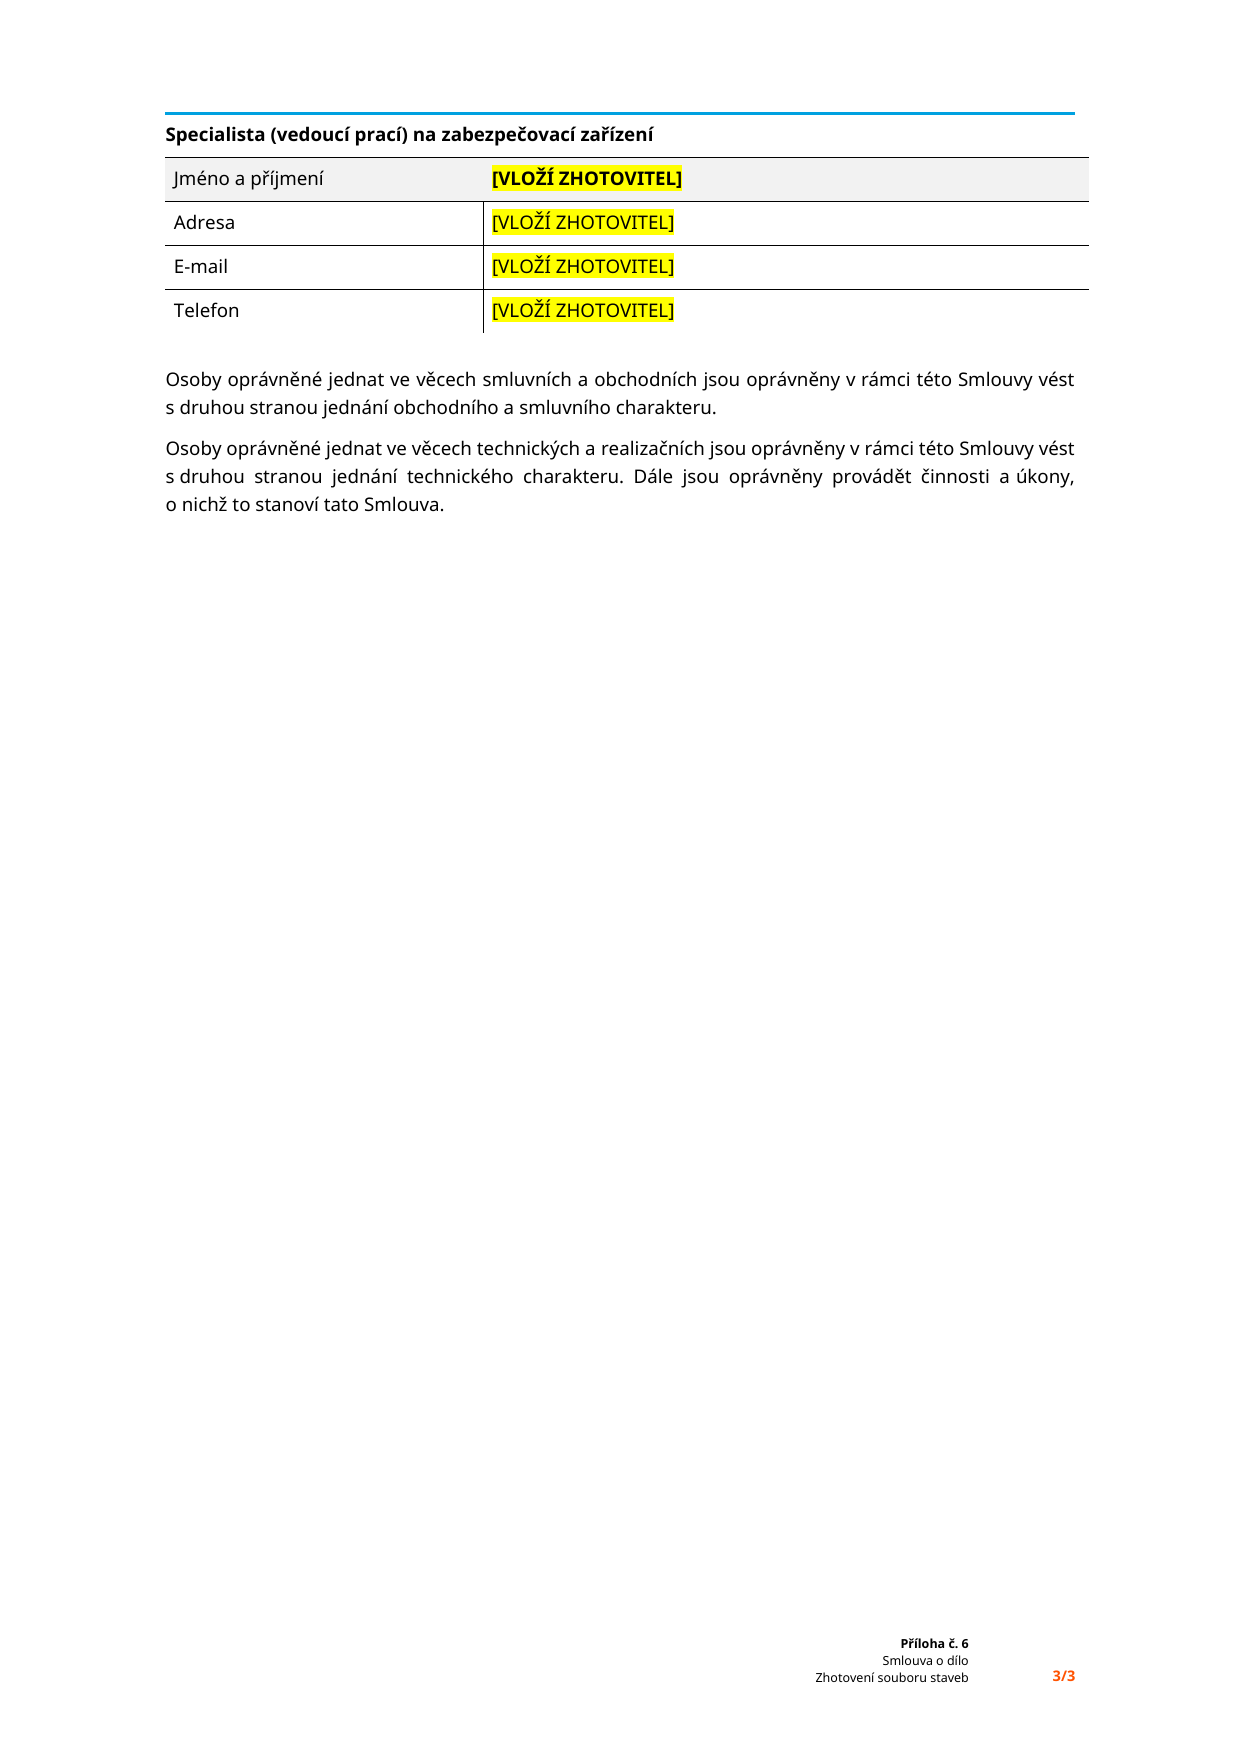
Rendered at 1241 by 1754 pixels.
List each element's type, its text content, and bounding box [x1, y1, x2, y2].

text Osoby oprávněné jednat ve věcech smluvních a obchodních jsou oprávněny v rámci této Smlouvy vést s druhou stranou jednání obchodního a smluvního charakteru. [165, 366, 1075, 420]
table_cell Telefon [165, 290, 483, 332]
table_cell [VLOŽÍ ZHOTOVITEL] [484, 202, 1089, 245]
table_cell E-mail [165, 246, 483, 289]
table_cell [VLOŽÍ ZHOTOVITEL] [484, 246, 1089, 289]
text Specialista (vedoucí prací) na zabezpečovací zařízení [165, 115, 1075, 147]
table_header [VLOŽÍ ZHOTOVITEL] [484, 158, 1089, 201]
table_header Jméno a příjmení [165, 158, 484, 201]
table_cell [VLOŽÍ ZHOTOVITEL] [484, 290, 1089, 332]
text Osoby oprávněné jednat ve věcech technických a realizačních jsou oprávněny v rámci této Smlouvy vést s druhou stranou jednání technického charakteru. Dále jsou oprávněny provádět činnosti a úkony, o nichž to stanoví tato Smlouva. [165, 435, 1075, 516]
table_cell Adresa [165, 202, 483, 245]
